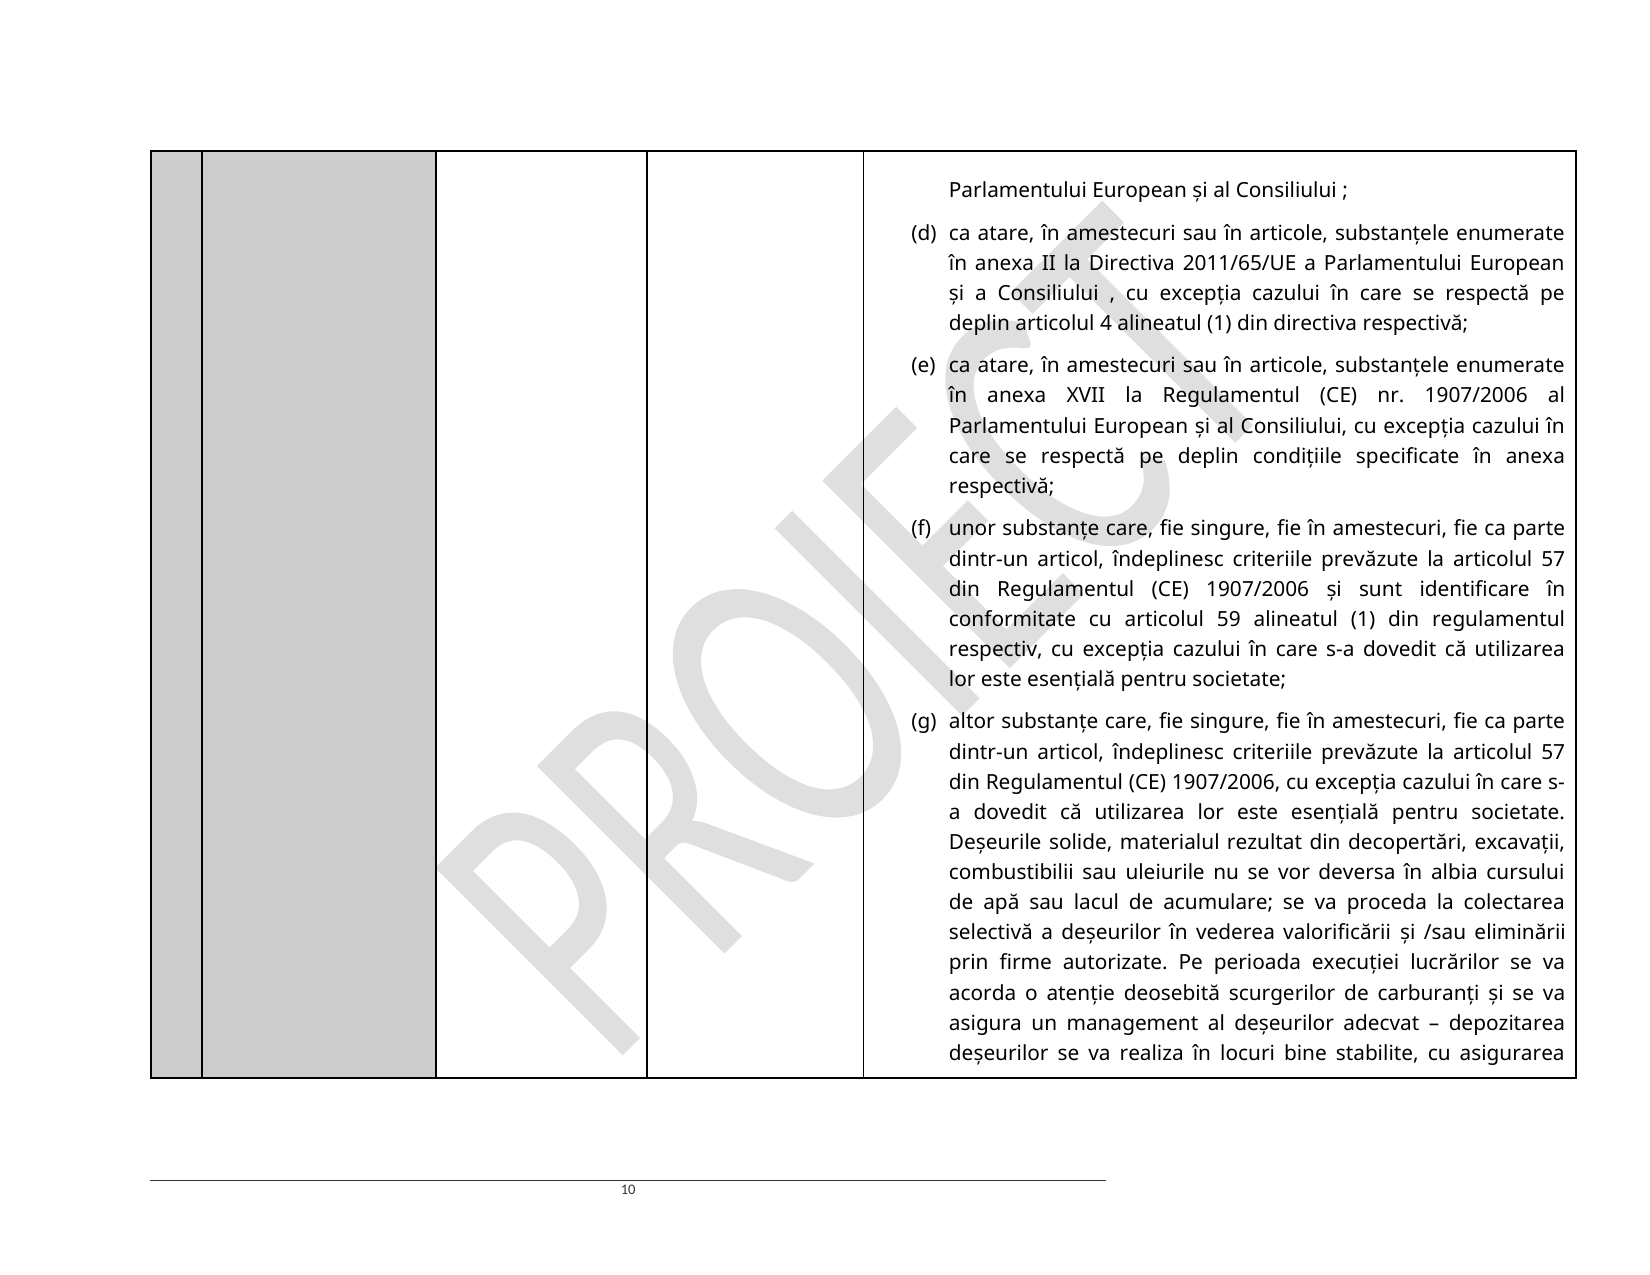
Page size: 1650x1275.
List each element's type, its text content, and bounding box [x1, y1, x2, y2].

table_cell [203, 152, 435, 1077]
table_cell 5 [152, 152, 201, 1077]
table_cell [864, 152, 1575, 1077]
table_cell [437, 152, 646, 1077]
table_cell X [648, 152, 863, 1077]
